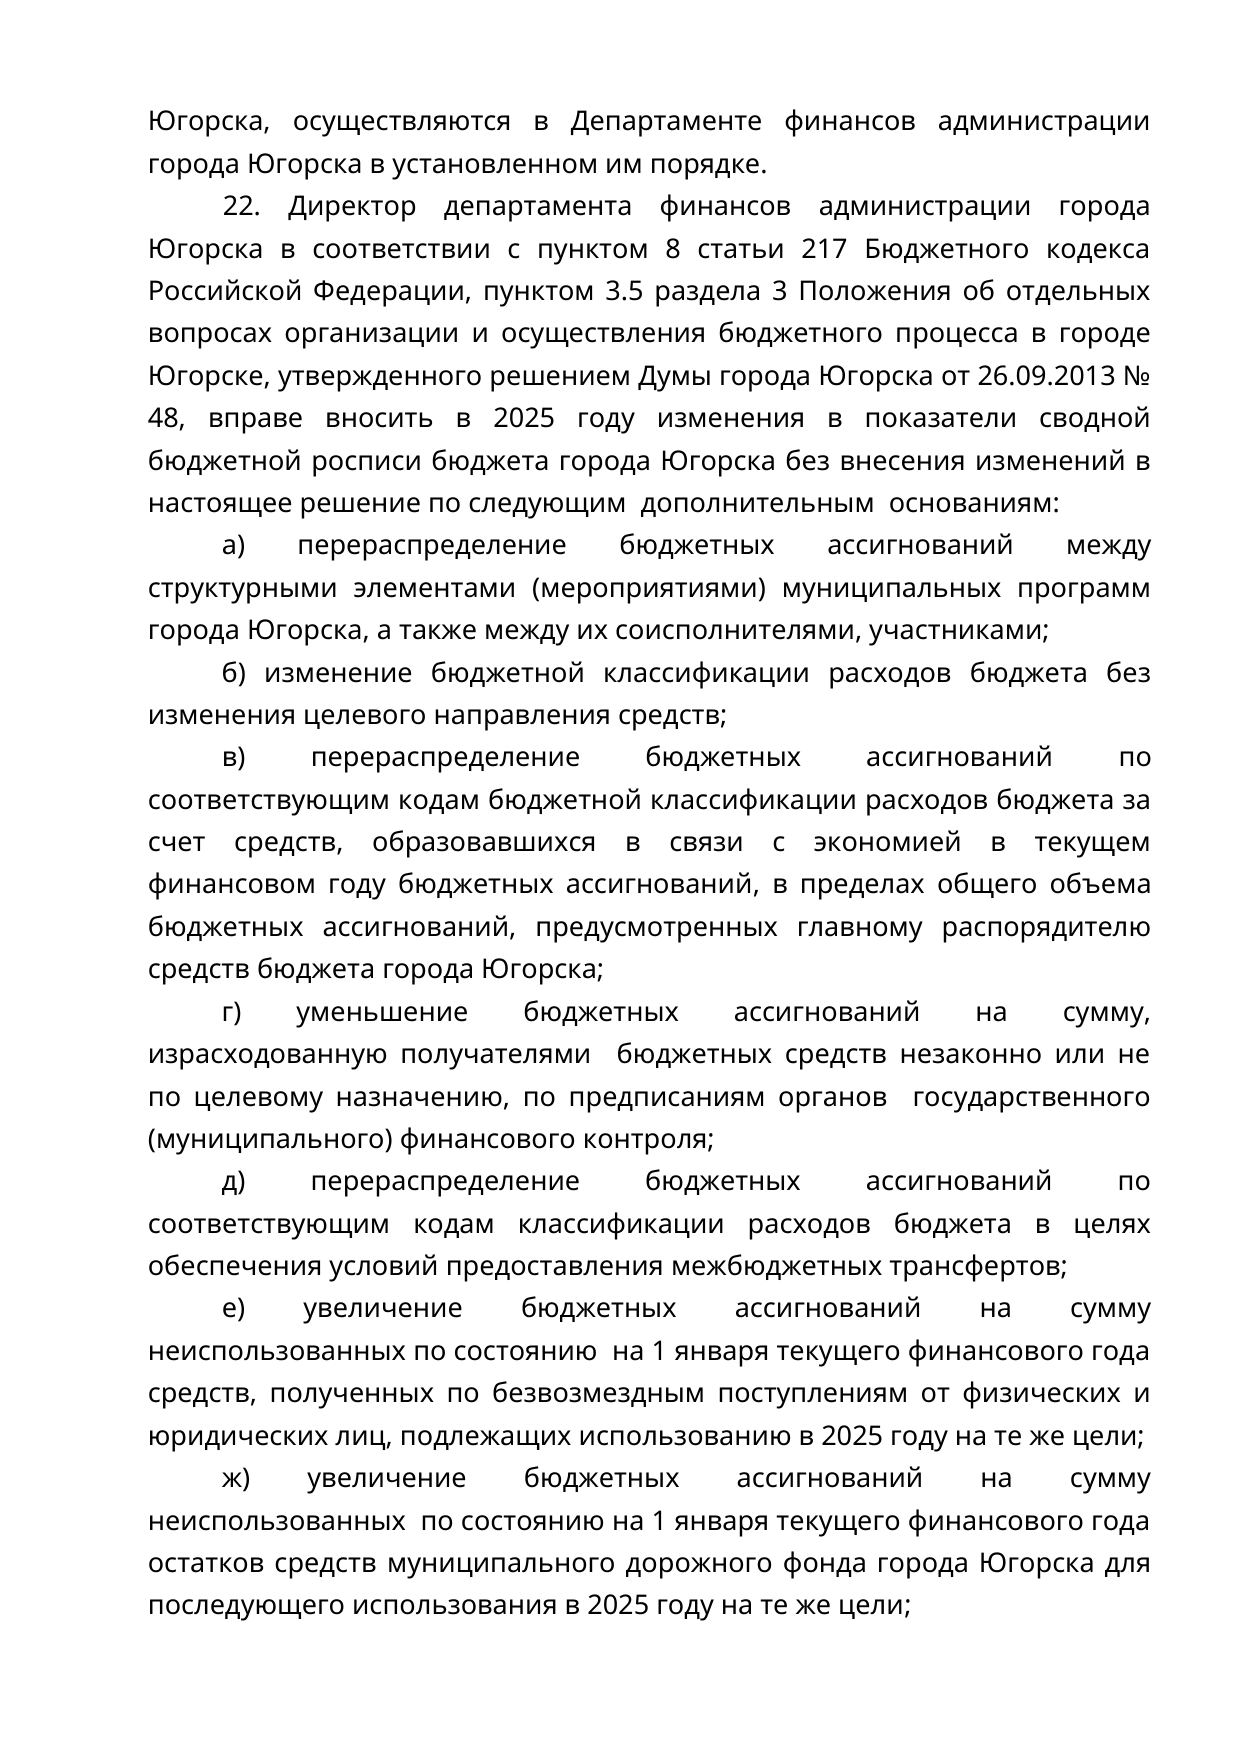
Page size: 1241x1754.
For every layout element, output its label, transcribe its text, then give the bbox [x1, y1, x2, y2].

text д) перераспределение бюджетных ассигнований по соответствующим кодам классификации расходов бюджета в целях обеспечения условий предоставления межбюджетных трансфертов; [148, 1162, 1152, 1283]
text ж) увеличение бюджетных ассигнований на сумму неиспользованных по состоянию на 1 января текущего финансового года остатков средств муниципального дорожного фонда города Югорска для последующего использования в 2025 году на те же цели; [148, 1458, 1152, 1623]
text в) перераспределение бюджетных ассигнований по соответствующим кодам бюджетной классификации расходов бюджета за счет средств, образовавшихся в связи с экономией в текущем финансовом году бюджетных ассигнований, в пределах общего объема бюджетных ассигнований, предусмотренных главному распорядителю средств бюджета города Югорска; [148, 738, 1152, 987]
text е) увеличение бюджетных ассигнований на сумму неиспользованных по состоянию на 1 января текущего финансового года средств, полученных по безвозмездным поступлениям от физических и юридических лиц, подлежащих использованию в 2025 году на те же цели; [148, 1289, 1152, 1453]
text а) перераспределение бюджетных ассигнований между структурными элементами (мероприятиями) муниципальных программ города Югорска, а также между их соисполнителями, участниками; [148, 526, 1152, 647]
text г) уменьшение бюджетных ассигнований на сумму, израсходованную получателями бюджетных средств незаконно или не по целевому назначению, по предписаниям органов государственного (муниципального) финансового контроля; [148, 992, 1152, 1156]
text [148, 102, 1152, 181]
text б) изменение бюджетной классификации расходов бюджета без изменения целевого направления средств; [148, 653, 1152, 732]
text 22. Директор департамента финансов администрации города Югорска в соответствии с пунктом 8 статьи 217 Бюджетного кодекса Российской Федерации, пунктом 3.5 раздела 3 Положения об отдельных вопросах организации и осуществления бюджетного процесса в городе Югорске, утвержденного решением Думы города Югорска от 26.09.2013 № 48, вправе вносить в 2025 году изменения в показатели сводной бюджетной росписи бюджета города Югорска без внесения изменений в настоящее решение по следующим дополнительным основаниям: [148, 187, 1152, 520]
